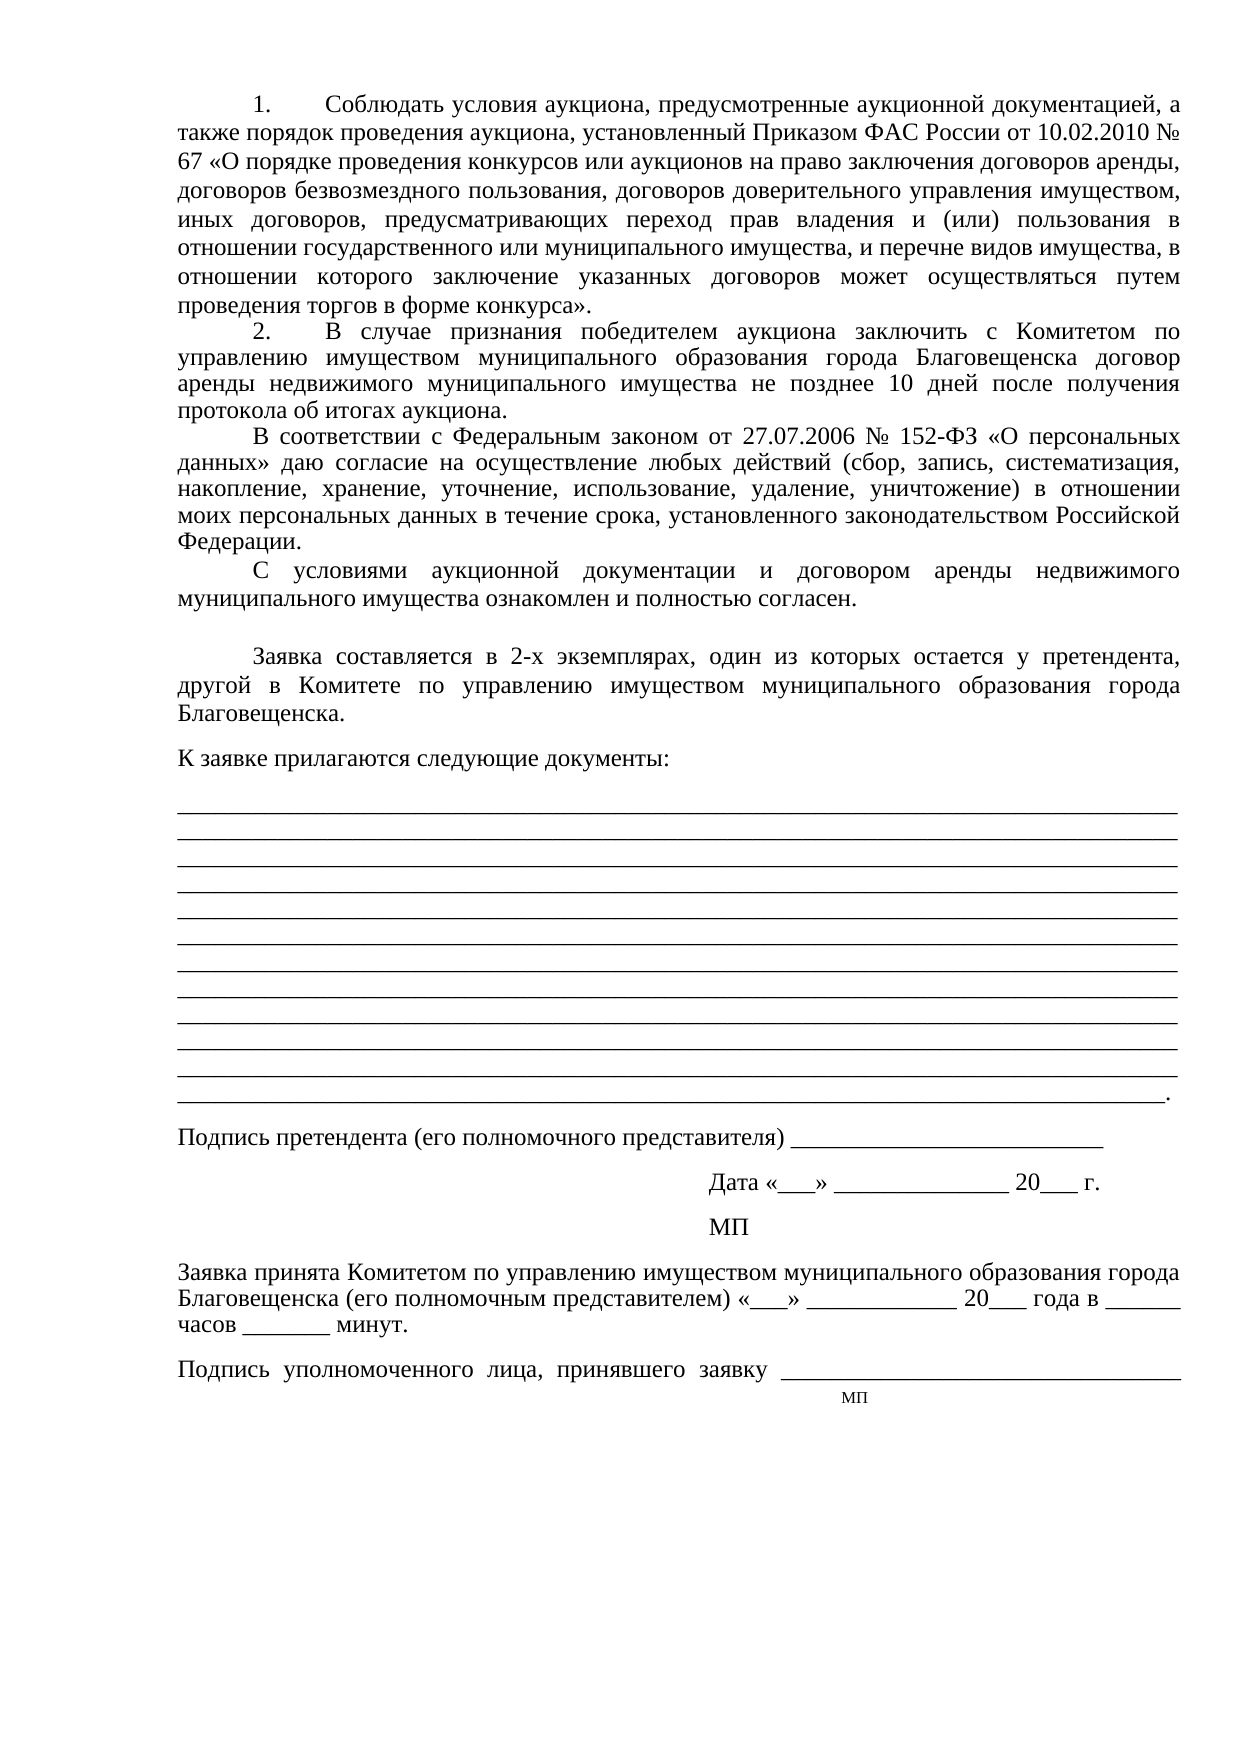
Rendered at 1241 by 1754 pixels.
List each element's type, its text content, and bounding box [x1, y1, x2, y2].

text _______________________________________________________________________________________________________________________________________________________________________________________________________________________________________________________________________________________________________________________________________________________________________________________________________________________________________________________________________________________________________________________________________________________________________________________________________________________________________________________________________________________________________________________________________________________________________________________________________________________________________________________________________________________________________________________________________________________________________________________________. [177, 791, 1181, 1106]
text 1. Соблюдать условия аукциона, предусмотренные аукционной документацией, а также порядок проведения аукциона, установленный Приказом ФАС России от 10.02.2010 № 67 «О порядке проведения конкурсов или аукционов на право заключения договоров аренды, договоров безвозмездного пользования, договоров доверительного управления имуществом, иных договоров, предусматривающих переход прав владения и (или) пользования в отношении государственного или муниципального имущества, и перечне видов имущества, в отношении которого заключение указанных договоров может осуществляться путем проведения торгов в форме конкурса». [177, 89, 1181, 319]
text Дата «___» ______________ 20___ г. [177, 1169, 1181, 1196]
text Подпись уполномоченного лица, принявшего заявку ________________________________ МП [177, 1357, 1181, 1409]
text 2. В случае признания победителем аукциона заключить с Комитетом по управлению имуществом муниципального образования города Благовещенска договор аренды недвижимого муниципального имущества не позднее 10 дней после получения протокола об итогах аукциона. [177, 319, 1181, 423]
text Заявка составляется в 2-х экземплярах, один из которых остается у претендента, другой в Комитете по управлению имуществом муниципального образования города Благовещенска. [177, 641, 1181, 727]
text К заявке прилагаются следующие документы: [177, 746, 1181, 772]
text МП [177, 1214, 1181, 1240]
text Заявка принята Комитетом по управлению имуществом муниципального образования города Благовещенска (его полномочным представителем) «___» ____________ 20___ года в ______ часов _______ минут. [177, 1259, 1181, 1338]
text С условиями аукционной документации и договором аренды недвижимого муниципального имущества ознакомлен и полностью согласен. [177, 555, 1181, 612]
text Подпись претендента (его полномочного представителя) _________________________ [177, 1124, 1181, 1151]
text В соответствии с Федеральным законом от 27.07.2006 № 152-ФЗ «О персональных данных» даю согласие на осуществление любых действий (сбор, запись, систематизация, накопление, хранение, уточнение, использование, удаление, уничтожение) в отношении моих персональных данных в течение срока, установленного законодательством Российской Федерации. [177, 423, 1181, 555]
